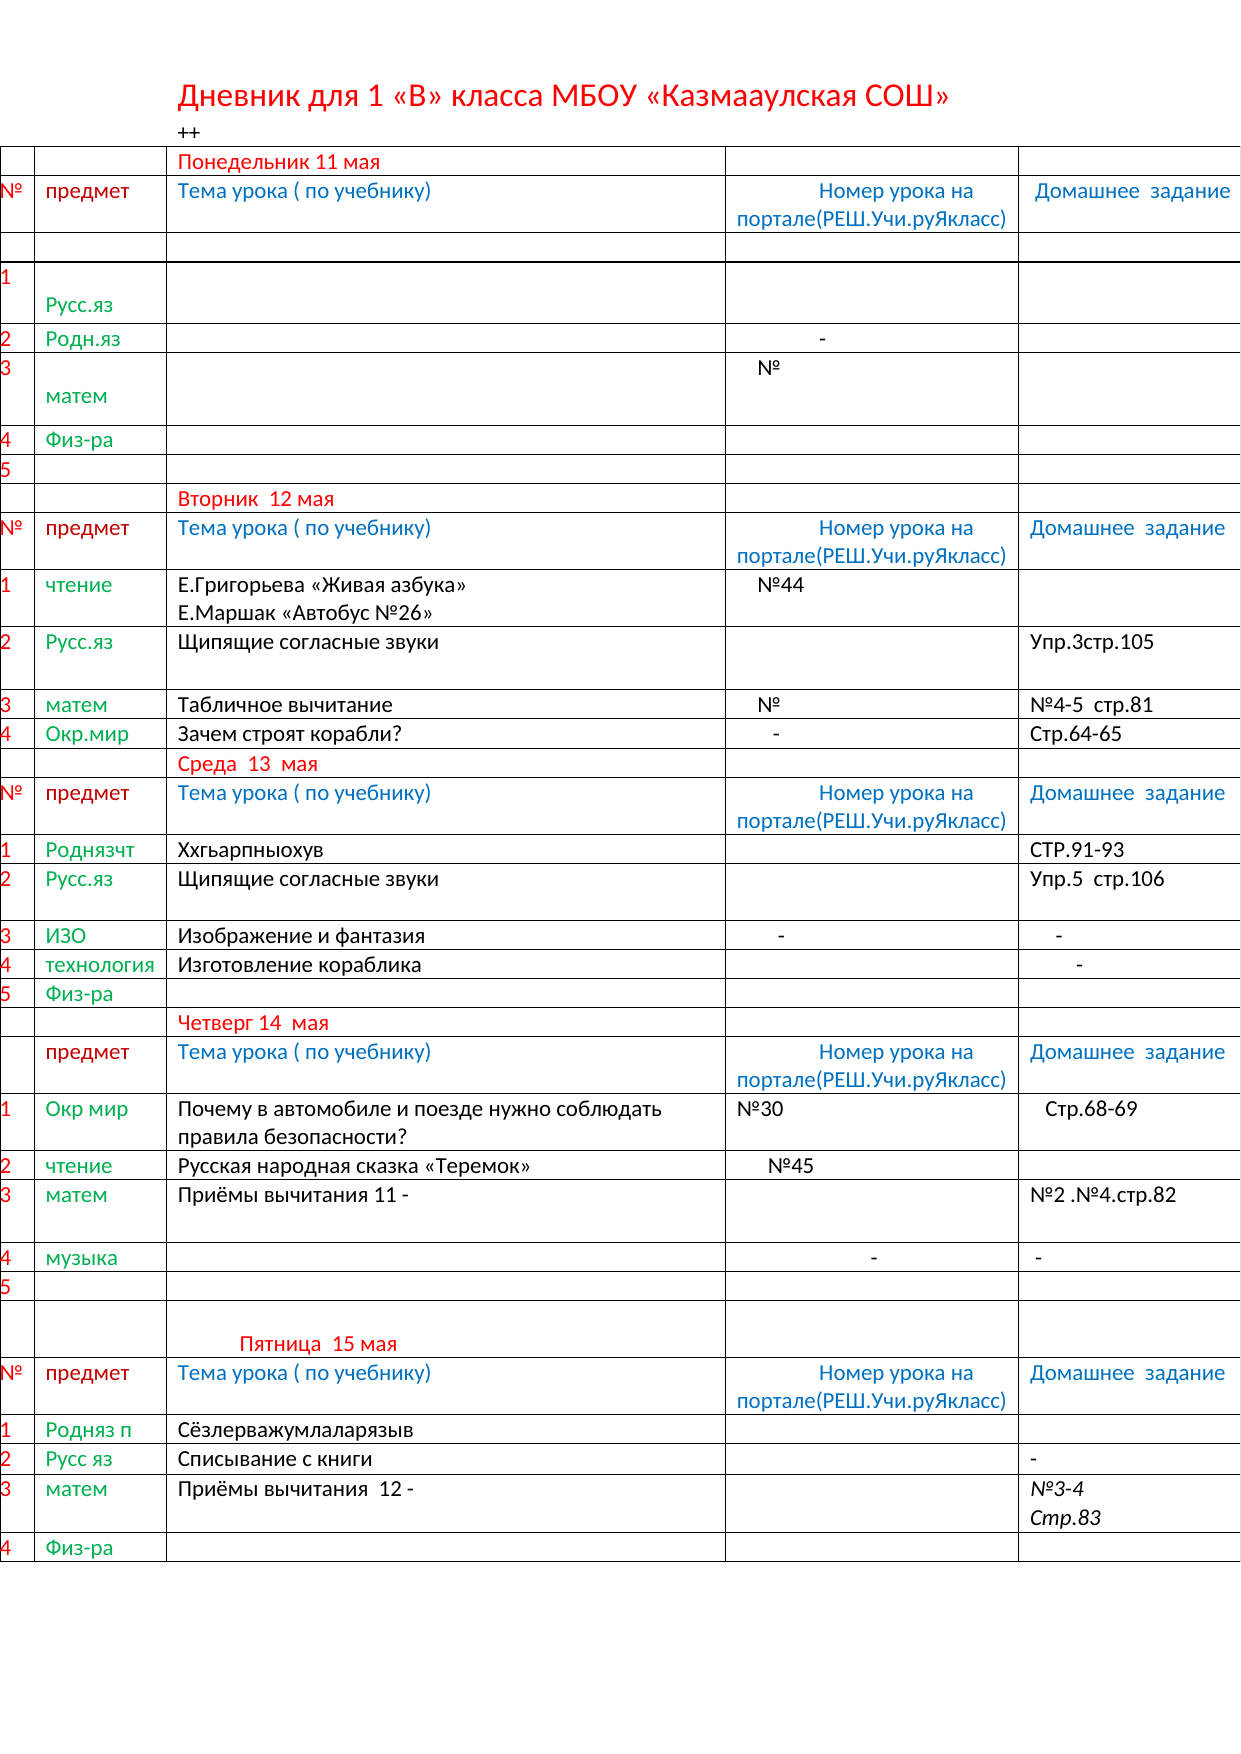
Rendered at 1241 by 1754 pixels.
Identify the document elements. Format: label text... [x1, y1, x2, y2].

table_cell [167, 1533, 725, 1561]
table_cell №30 [726, 1094, 1018, 1150]
table_cell 2 [1, 864, 34, 920]
table_cell [1019, 353, 1240, 424]
table_cell [726, 1301, 1018, 1357]
table_cell предмет [35, 513, 166, 569]
table_cell 4 [1, 1243, 34, 1271]
table_cell [167, 353, 725, 424]
table_cell 2 [1, 324, 34, 352]
table_cell [1019, 455, 1240, 483]
table_cell 2 [1, 627, 34, 689]
table_cell № [1, 176, 34, 232]
table_cell [167, 263, 725, 323]
table_cell предмет [35, 1037, 166, 1093]
table_cell [726, 749, 1018, 777]
table_cell Щипящие согласные звуки [167, 864, 725, 920]
table_cell Русс.яз [35, 864, 166, 920]
table_cell [726, 1008, 1018, 1036]
table_cell предмет [35, 778, 166, 834]
table_cell Родн.яз [35, 324, 166, 352]
table_cell 1 [1, 1415, 34, 1443]
table_cell Физ-ра [35, 979, 166, 1007]
table_cell - [1019, 950, 1240, 978]
table_cell [167, 1243, 725, 1271]
table_cell Тема урока ( по учебнику) [167, 513, 725, 569]
table_cell Окр мир [35, 1094, 166, 1150]
table_cell №44 [726, 570, 1018, 626]
table_cell - [726, 719, 1018, 748]
table_cell [1019, 263, 1240, 323]
table_cell [35, 484, 166, 512]
table_cell Русс.яз [35, 627, 166, 689]
table_cell 3 [1, 1180, 34, 1242]
table_cell Домашнее задание [1019, 513, 1240, 569]
table_cell [726, 263, 1018, 323]
table_cell [726, 1415, 1018, 1443]
table_cell 4 [1, 719, 34, 748]
table_cell [167, 324, 725, 352]
table_cell [1, 1301, 34, 1357]
table_cell 2 [1, 1444, 34, 1473]
table_cell [726, 426, 1018, 454]
table_cell № [726, 353, 1018, 424]
table_cell Изготовление кораблика [167, 950, 725, 978]
table_cell №2 .№4.стр.82 [1019, 1180, 1240, 1242]
table_cell [726, 627, 1018, 689]
table_cell Физ-ра [35, 426, 166, 454]
table_cell Номер урока на портале(РЕШ.Учи.руЯкласс) [726, 1358, 1018, 1414]
table_cell №4-5 стр.81 [1019, 690, 1240, 718]
table_cell 1 [1, 263, 34, 323]
table_cell чтение [35, 1151, 166, 1179]
table_cell Изображение и фантазия [167, 921, 725, 949]
table_cell - [726, 921, 1018, 949]
table_cell Домашнее задание [1019, 778, 1240, 834]
table_cell № [1, 513, 34, 569]
table_cell [1019, 1151, 1240, 1179]
table_cell [1019, 1415, 1240, 1443]
table_cell 2 [1, 1151, 34, 1179]
table_cell Русс яз [35, 1444, 166, 1473]
table_cell [167, 1272, 725, 1300]
table_cell Стр.68-69 [1019, 1094, 1240, 1150]
table_cell [1019, 1008, 1240, 1036]
table_cell Сёзлерважумлаларязыв [167, 1415, 725, 1443]
table_cell [726, 455, 1018, 483]
table_cell Русс.яз [35, 263, 166, 323]
table_cell Среда 13 мая [167, 749, 725, 777]
table_cell [35, 749, 166, 777]
table_cell Ххгьарпныохув [167, 835, 725, 863]
table_cell [726, 233, 1018, 261]
table_cell [1019, 484, 1240, 512]
table_cell Зачем строят корабли? [167, 719, 725, 748]
table_cell [1019, 1301, 1240, 1357]
table_cell Табличное вычитание [167, 690, 725, 718]
table_header [35, 147, 166, 175]
table_header [1019, 147, 1240, 175]
table_cell 3 [1, 921, 34, 949]
table_cell Родняз п [35, 1415, 166, 1443]
table_cell [726, 835, 1018, 863]
table_cell Приёмы вычитания 12 - [167, 1475, 725, 1532]
table_cell №45 [726, 1151, 1018, 1179]
table_cell Е.Григорьева «Живая азбука» Е.Маршак «Автобус №26» [167, 570, 725, 626]
table_cell [726, 979, 1018, 1007]
table_cell СТР.91-93 [1019, 835, 1240, 863]
table_cell Пятница 15 мая [167, 1301, 725, 1357]
table_cell 5 [1, 1272, 34, 1300]
table_cell №3-4 Стр.83 [1019, 1475, 1240, 1532]
table_cell Тема урока ( по учебнику) [167, 1358, 725, 1414]
table_cell [1, 233, 34, 261]
table_cell Номер урока на портале(РЕШ.Учи.руЯкласс) [726, 176, 1018, 232]
table_cell Окр.мир [35, 719, 166, 748]
table_cell 1 [1, 570, 34, 626]
table_cell [726, 1272, 1018, 1300]
table_cell [1019, 426, 1240, 454]
table_cell 5 [1, 979, 34, 1007]
table_cell [726, 484, 1018, 512]
table_cell - [726, 1243, 1018, 1271]
table_cell Тема урока ( по учебнику) [167, 176, 725, 232]
table_cell Тема урока ( по учебнику) [167, 1037, 725, 1093]
table_cell 4 [1, 426, 34, 454]
table_cell Номер урока на портале(РЕШ.Учи.руЯкласс) [726, 778, 1018, 834]
table_cell Четверг 14 мая [167, 1008, 725, 1036]
table_cell [35, 455, 166, 483]
table_cell 3 [1, 353, 34, 424]
table_cell матем [35, 1180, 166, 1242]
table_cell Упр.5 стр.106 [1019, 864, 1240, 920]
table_cell - [1019, 921, 1240, 949]
table_cell [726, 1533, 1018, 1561]
table_cell - [1019, 1444, 1240, 1473]
table_cell [35, 233, 166, 261]
table_cell [1019, 1272, 1240, 1300]
table_cell Приёмы вычитания 11 - [167, 1180, 725, 1242]
table_cell № [1, 778, 34, 834]
table_cell [1019, 749, 1240, 777]
table_cell технология [35, 950, 166, 978]
table_cell Домашнее задание [1019, 1358, 1240, 1414]
table_cell [1019, 570, 1240, 626]
table_cell [167, 979, 725, 1007]
table_cell Тема урока ( по учебнику) [167, 778, 725, 834]
table_cell 5 [1, 455, 34, 483]
table_cell Номер урока на портале(РЕШ.Учи.руЯкласс) [726, 513, 1018, 569]
table_cell 4 [1, 1533, 34, 1561]
table_cell Вторник 12 мая [167, 484, 725, 512]
table_cell [1, 484, 34, 512]
table_cell 4 [1, 950, 34, 978]
table_cell музыка [35, 1243, 166, 1271]
table_cell [35, 1272, 166, 1300]
table_cell [726, 1180, 1018, 1242]
table_cell Физ-ра [35, 1533, 166, 1561]
table_cell 3 [1, 690, 34, 718]
table_header [726, 147, 1018, 175]
table_header [1, 147, 34, 175]
table_cell [1, 1037, 34, 1093]
table_cell предмет [35, 1358, 166, 1414]
table_cell 3 [1, 1475, 34, 1532]
table_cell [1019, 324, 1240, 352]
table_cell Почему в автомобиле и поезде нужно соблюдать правила безопасности? [167, 1094, 725, 1150]
table_cell чтение [35, 570, 166, 626]
table_cell [167, 426, 725, 454]
table_cell Русская народная сказка «Теремок» [167, 1151, 725, 1179]
table_cell [1019, 979, 1240, 1007]
table_cell [167, 455, 725, 483]
table_cell [726, 1475, 1018, 1532]
table_cell - [726, 324, 1018, 352]
table_cell Номер урока на портале(РЕШ.Учи.руЯкласс) [726, 1037, 1018, 1093]
table_cell Домашнее задание [1019, 176, 1240, 232]
table_header Понедельник 11 мая [167, 147, 725, 175]
table_cell [35, 1301, 166, 1357]
table_cell ИЗО [35, 921, 166, 949]
table_cell матем [35, 1475, 166, 1532]
table_cell - [1019, 1243, 1240, 1271]
table_cell № [726, 690, 1018, 718]
table_cell № [1, 1358, 34, 1414]
table_cell 1 [1, 835, 34, 863]
text ++ [177, 118, 1152, 146]
table_cell [35, 1008, 166, 1036]
table_cell [1, 1008, 34, 1036]
table_cell [726, 1444, 1018, 1473]
table_cell [1019, 1533, 1240, 1561]
table_cell [726, 950, 1018, 978]
table_cell матем [35, 690, 166, 718]
table_cell [1, 749, 34, 777]
table_cell Упр.3стр.105 [1019, 627, 1240, 689]
table_cell Стр.64-65 [1019, 719, 1240, 748]
table_cell [726, 864, 1018, 920]
table_cell 1 [1, 1094, 34, 1150]
table_cell Роднязчт [35, 835, 166, 863]
table_cell Щипящие согласные звуки [167, 627, 725, 689]
table_cell [1019, 233, 1240, 261]
table_cell матем [35, 353, 166, 424]
table_cell предмет [35, 176, 166, 232]
table_cell Домашнее задание [1019, 1037, 1240, 1093]
table_cell [167, 233, 725, 261]
table_cell Списывание с книги [167, 1444, 725, 1473]
